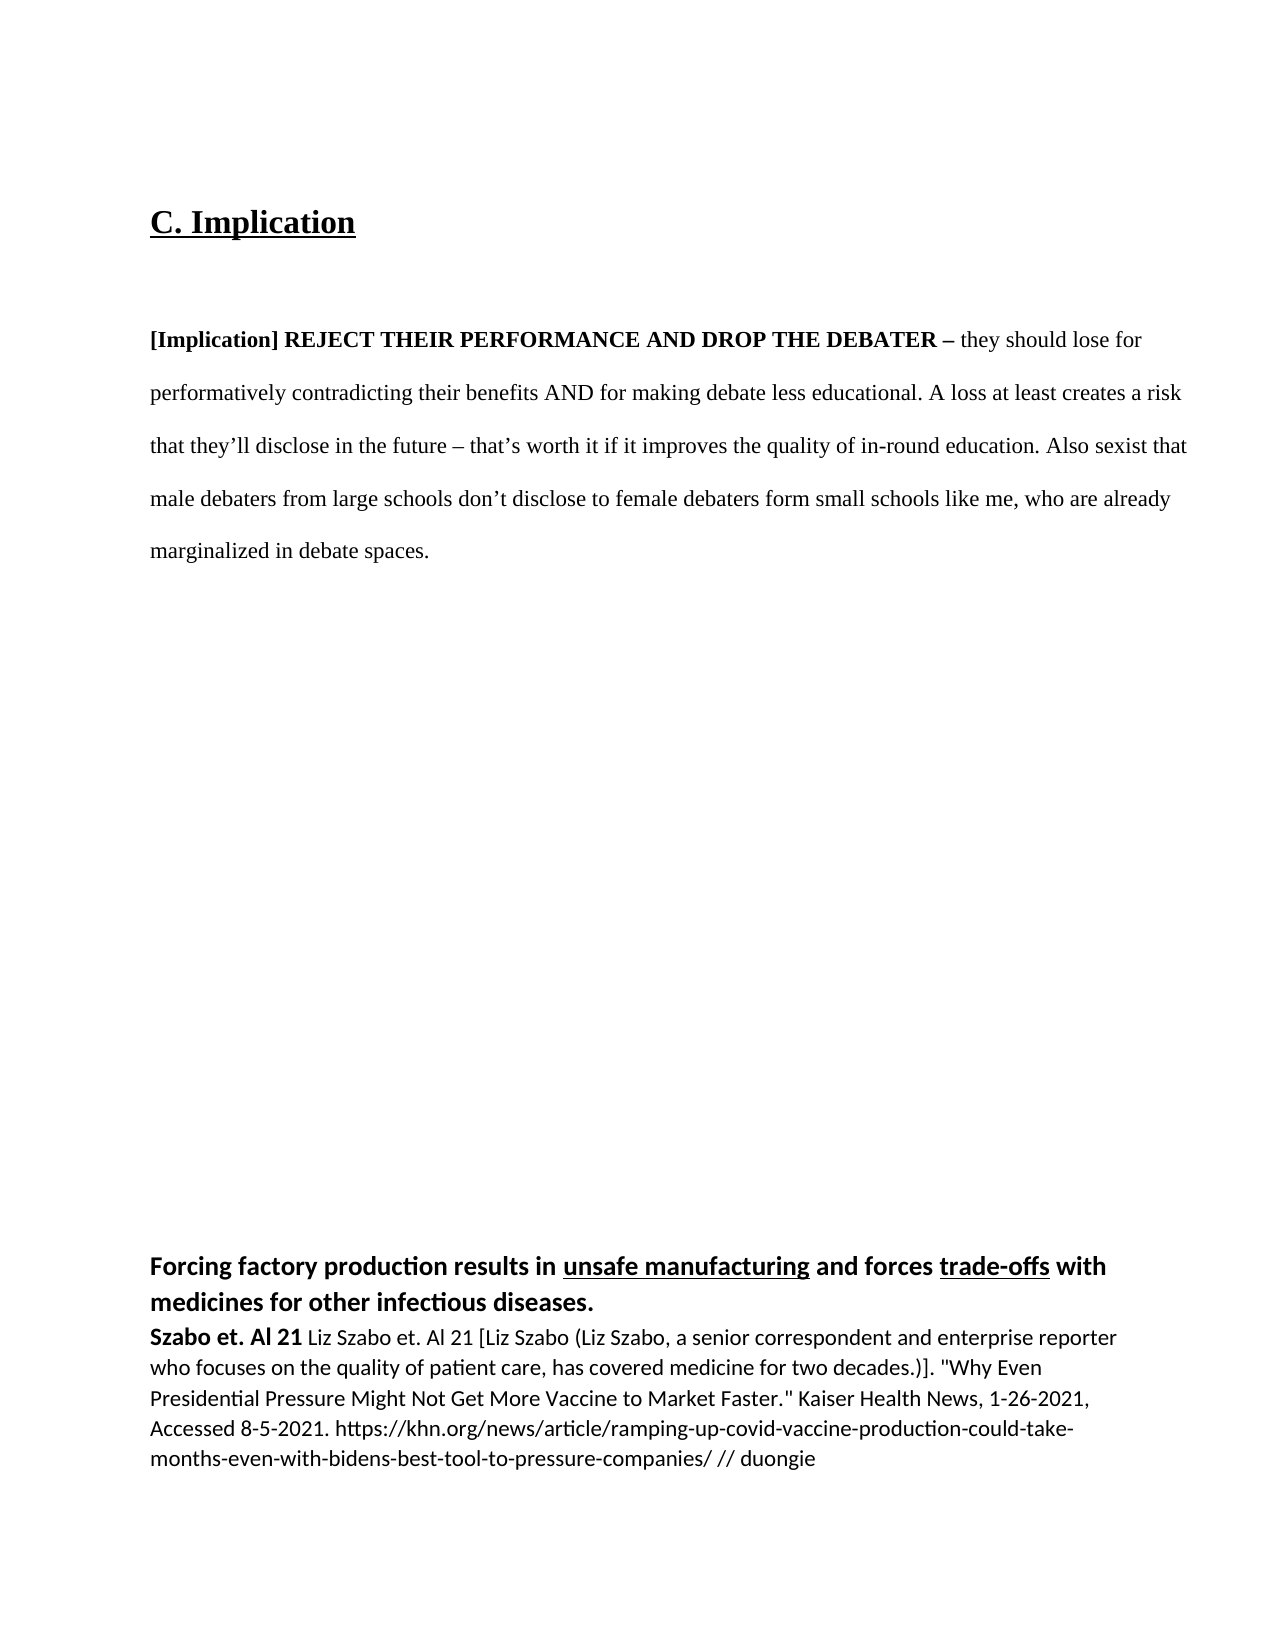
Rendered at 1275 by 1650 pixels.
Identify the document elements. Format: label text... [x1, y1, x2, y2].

text C. Implication [150, 203, 1200, 241]
text [Implication] REJECT THEIR PERFORMANCE AND DROP THE DEBATER – they should lose for performatively contradicting their benefits AND for making debate less educational. A loss at least creates a risk that they’ll disclose in the future – that’s worth it if it improves the quality of in-round education. Also sexist that male debaters from large schools don’t disclose to female debaters form small schools like me, who are already marginalized in debate spaces. [150, 327, 1200, 564]
subtitle Forcing factory production results in unsafe manufacturing and forces trade-offs with medicines for other infectious diseases. [150, 1249, 1125, 1318]
text Szabo et. Al 21 Liz Szabo et. Al 21 [Liz Szabo (Liz Szabo, a senior correspondent and enterprise reporter who focuses on the quality of patient care, has covered medicine for two decades.)]. "Why Even Presidential Pressure Might Not Get More Vaccine to Market Faster." Kaiser Health News, 1-26-2021, Accessed 8-5-2021. https://khn.org/news/article/ramping-up-covid-vaccine-production-could-take-months-even-with-bidens-best-tool-to-pressure-companies/ // duongie [150, 1321, 1125, 1472]
